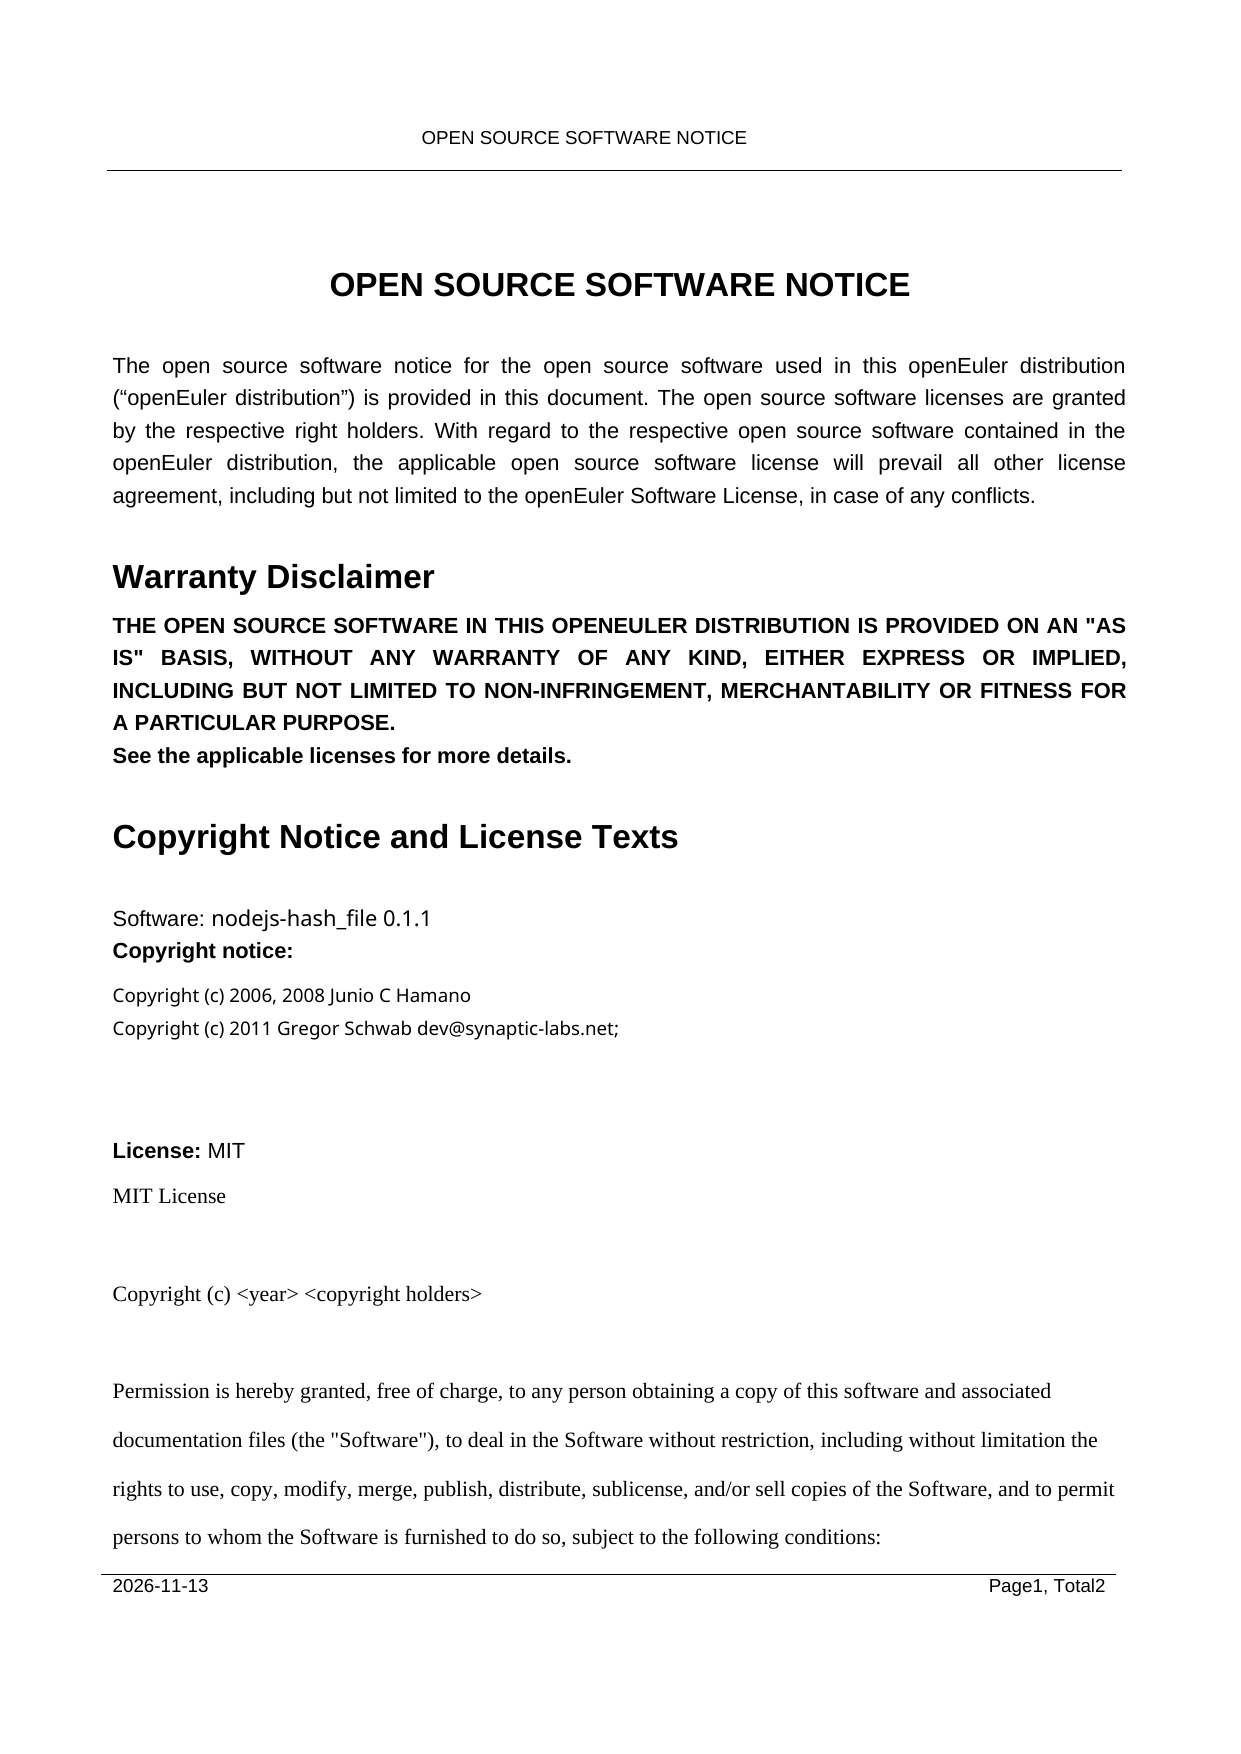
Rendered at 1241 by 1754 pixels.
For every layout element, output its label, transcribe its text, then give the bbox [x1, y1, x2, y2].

text Copyright Notice and License Texts [112, 804, 1128, 869]
text Warranty Disclaimer [112, 544, 1128, 609]
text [112, 1179, 1128, 1553]
text Copyright notice: [112, 934, 1128, 966]
text OPEN SOURCE SOFTWARE NOTICE [112, 251, 1128, 316]
text The open source software notice for the open source software used in this openEuler distribution (“openEuler distribution”) is provided in this document. The open source software licenses are granted by the respective right holders. With regard to the respective open source software contained in the openEuler distribution, the applicable open source software license will prevail all other license agreement, including but not limited to the openEuler Software License, in case of any conflicts. [112, 349, 1128, 511]
text THE OPEN SOURCE SOFTWARE IN THIS OPENEULER DISTRIBUTION IS PROVIDED ON AN "AS IS" BASIS, WITHOUT ANY WARRANTY OF ANY KIND, EITHER EXPRESS OR IMPLIED, INCLUDING BUT NOT LIMITED TO NON-INFRINGEMENT, MERCHANTABILITY OR FITNESS FOR A PARTICULAR PURPOSE. See the applicable licenses for more details. [112, 609, 1128, 771]
text Copyright (c) 2006, 2008 Junio C Hamano [112, 979, 1128, 1012]
text License: MIT [112, 1134, 1128, 1167]
text Copyright (c) 2011 Gregor Schwab dev@synaptic-labs.net; [112, 1012, 1128, 1044]
text Software: nodejs-hash_file 0.1.1 [112, 901, 1128, 934]
